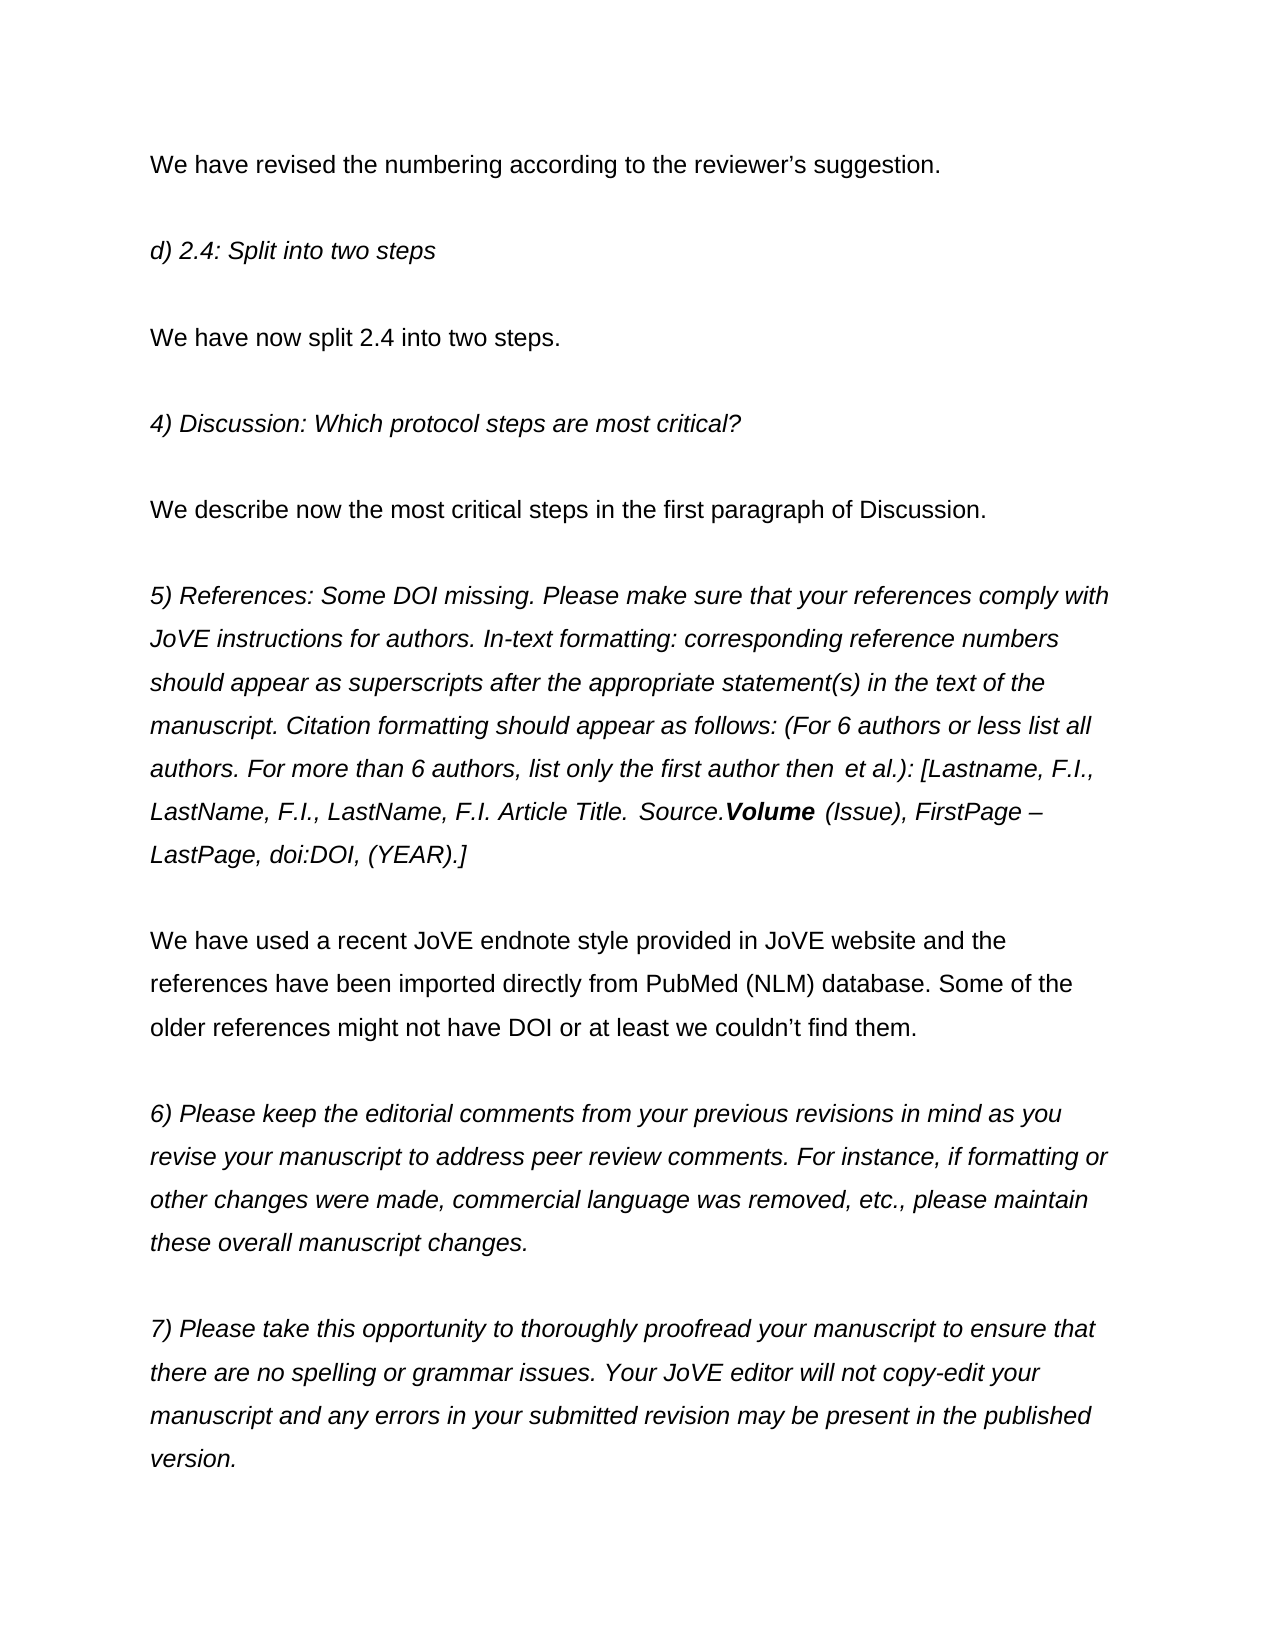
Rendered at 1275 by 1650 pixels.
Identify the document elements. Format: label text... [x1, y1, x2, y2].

text We have used a recent JoVE endnote style provided in JoVE website and the references have been imported directly from PubMed (NLM) database. Some of the older references might not have DOI or at least we couldn’t find them. [150, 926, 1125, 1041]
text We have revised the numbering according to the reviewer’s suggestion. d) 2.4: Split into two steps [150, 150, 1125, 265]
text We describe now the most critical steps in the first paragraph of Discussion. 5) References: Some DOI missing. Please make sure that your references comply with JoVE instructions for authors. In-text formatting: corresponding reference numbers should appear as superscripts after the appropriate statement(s) in the text of the manuscript. Citation formatting should appear as follows: (For 6 authors or less list all authors. For more than 6 authors, list only the first author then et al.): [Lastname, F.I., LastName, F.I., LastName, F.I. Article Title. Source.Volume (Issue), FirstPage – LastPage, doi:DOI, (YEAR).] [150, 495, 1125, 869]
text We have now split 2.4 into two steps. 4) Discussion: Which protocol steps are most critical? [150, 322, 1125, 437]
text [150, 1056, 1125, 1472]
